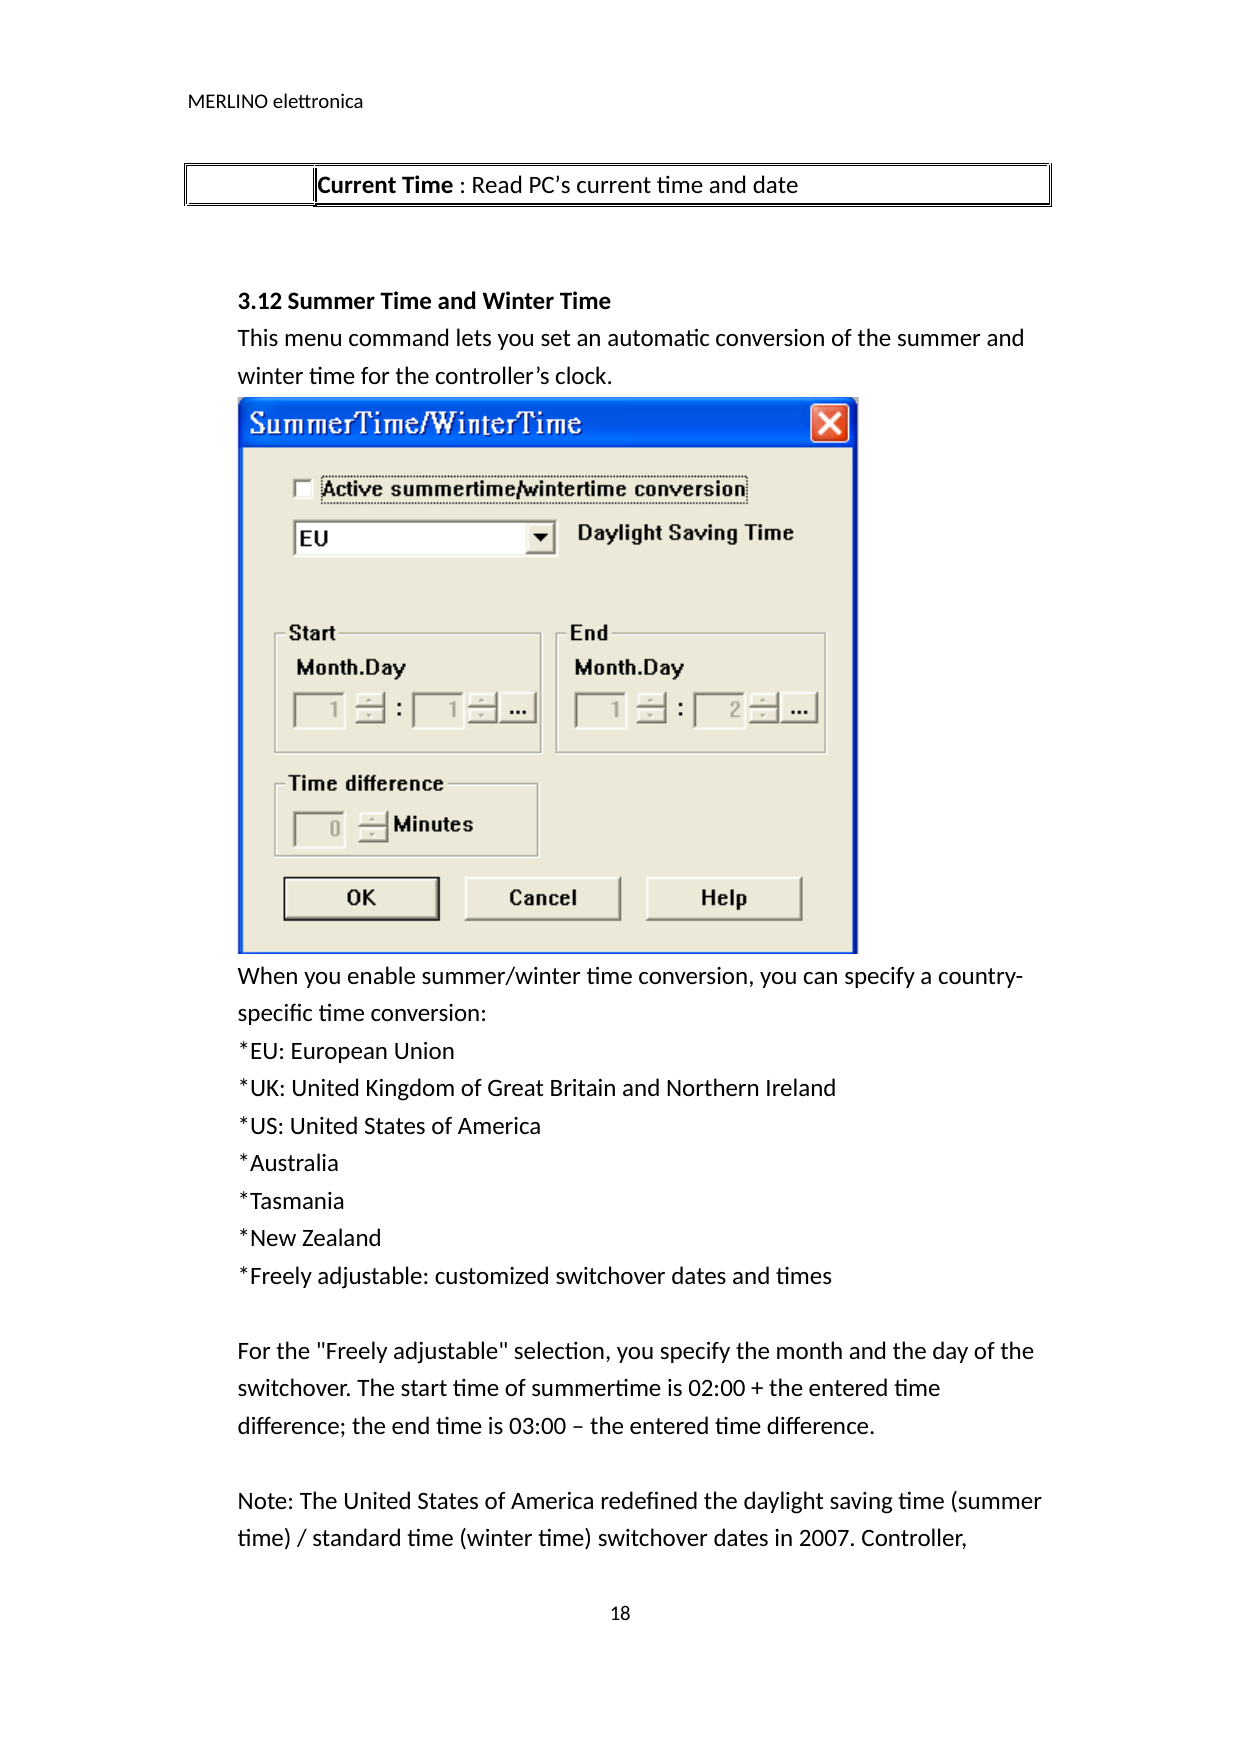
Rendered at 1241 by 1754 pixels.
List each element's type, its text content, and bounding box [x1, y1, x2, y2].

list *Tasmania [237, 1181, 1053, 1219]
list *New Zealand [237, 1219, 1053, 1256]
list Summer Time and Winter Time [237, 281, 1053, 319]
list When you enable summer/winter time conversion, you can specify a country-specific time conversion: [237, 956, 1053, 1031]
list *US: United States of America [237, 1106, 1053, 1144]
picture [237, 397, 859, 954]
list *EU: European Union [237, 1031, 1053, 1069]
list *Australia [237, 1144, 1053, 1181]
list *Freely adjustable: customized switchover dates and times [237, 1256, 1053, 1294]
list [237, 1481, 1053, 1556]
table_cell Current Time : Read PC’s current time and date [315, 163, 1050, 203]
list For the "Freely adjustable" selection, you specify the month and the day of the switchover. The start time of summertime is 02:00 + the entered time difference; the end time is 03:00 – the entered time difference. [237, 1331, 1053, 1444]
list *UK: United Kingdom of Great Britain and Northern Ireland [237, 1069, 1053, 1106]
